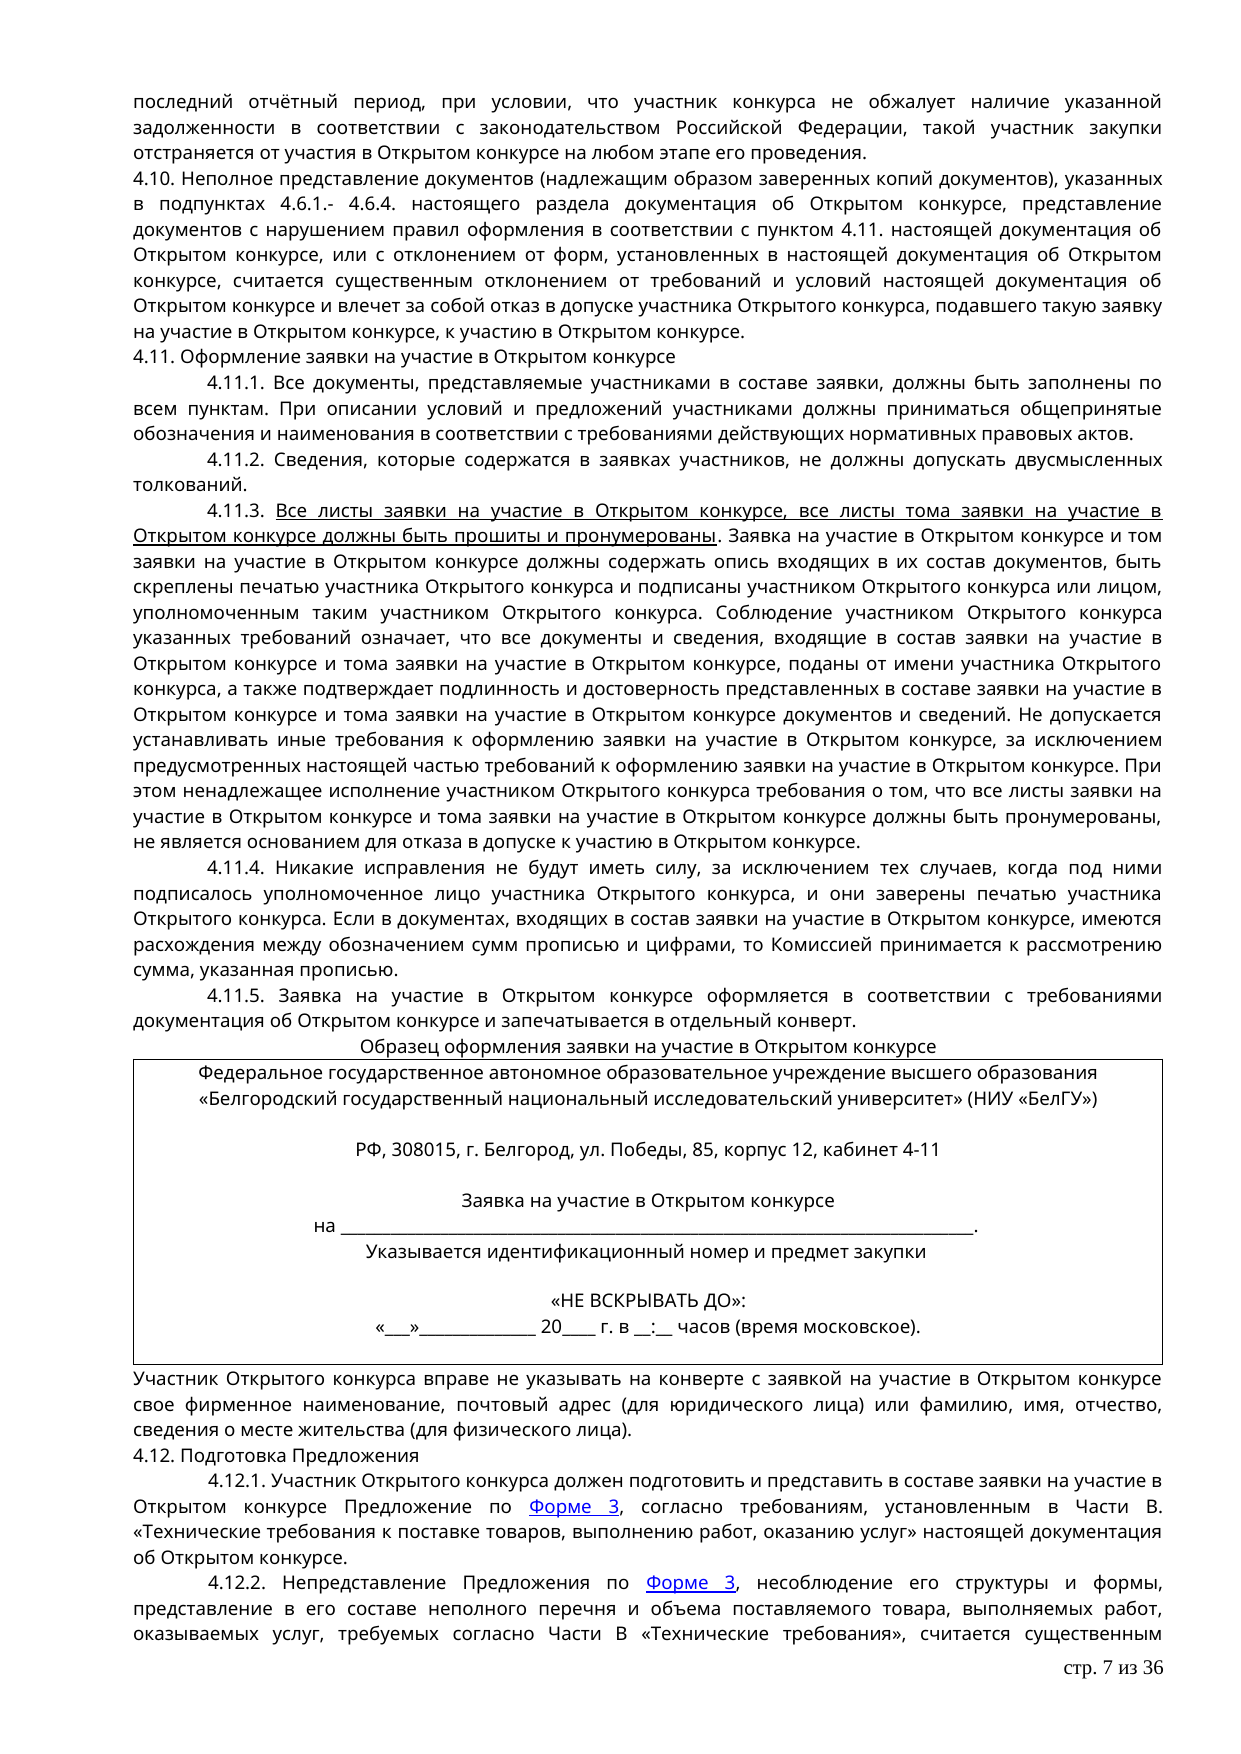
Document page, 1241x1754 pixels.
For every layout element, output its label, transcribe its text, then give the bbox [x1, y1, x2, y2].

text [133, 89, 1163, 165]
text 4.11.1. Все документы, представляемые участниками в составе заявки, должны быть заполнены по всем пунктам. При описании условий и предложений участниками должны приниматься общепринятые обозначения и наименования в соответствии с требованиями действующих нормативных правовых актов. [133, 369, 1163, 446]
text 4.11.5. Заявка на участие в Открытом конкурсе оформляется в соответствии с требованиями документация об Открытом конкурсе и запечатывается в отдельный конверт. [133, 982, 1163, 1033]
text 4.11.3. Все листы заявки на участие в Открытом конкурсе, все листы тома заявки на участие в Открытом конкурсе должны быть прошиты и пронумерованы. Заявка на участие в Открытом конкурсе и том заявки на участие в Открытом конкурсе должны содержать опись входящих в их состав документов, быть скреплены печатью участника Открытого конкурса и подписаны участником Открытого конкурса или лицом, уполномоченным таким участником Открытого конкурса. Соблюдение участником Открытого конкурса указанных требований означает, что все документы и сведения, входящие в состав заявки на участие в Открытом конкурсе и тома заявки на участие в Открытом конкурсе, поданы от имени участника Открытого конкурса, а также подтверждает подлинность и достоверность представленных в составе заявки на участие в Открытом конкурсе и тома заявки на участие в Открытом конкурсе документов и сведений. Не допускается устанавливать иные требования к оформлению заявки на участие в Открытом конкурсе, за исключением предусмотренных настоящей частью требований к оформлению заявки на участие в Открытом конкурсе. При этом ненадлежащее исполнение участником Открытого конкурса требования о том, что все листы заявки на участие в Открытом конкурсе и тома заявки на участие в Открытом конкурсе должны быть пронумерованы, не является основанием для отказа в допуске к участию в Открытом конкурсе. [133, 497, 1163, 854]
text Образец оформления заявки на участие в Открытом конкурсе [133, 1033, 1163, 1058]
table_header Федеральное государственное автономное образовательное учреждение высшего образования «Белгородский государственный национальный исследовательский университет» (НИУ «БелГУ») РФ, 308015, г. Белгород, ул. Победы, 85, корпус 12, кабинет 4-11 Заявка на участие в Открытом конкурсе на ____________________________________________________________________________. Указывается идентификационный номер и предмет закупки «НЕ ВСКРЫВАТЬ ДО»: «___»______________ 20____ г. в __:__ часов (время московское). [134, 1060, 1162, 1364]
text 4.10. Неполное представление документов (надлежащим образом заверенных копий документов), указанных в подпунктах 4.6.1.- 4.6.4. настоящего раздела документация об Открытом конкурсе, представление документов с нарушением правил оформления в соответствии с пунктом 4.11. настоящей документация об Открытом конкурсе, или с отклонением от форм, установленных в настоящей документация об Открытом конкурсе, считается существенным отклонением от требований и условий настоящей документация об Открытом конкурсе и влечет за собой отказ в допуске участника Открытого конкурса, подавшего такую заявку на участие в Открытом конкурсе, к участию в Открытом конкурсе. [133, 165, 1163, 344]
text 4.11.4. Никакие исправления не будут иметь силу, за исключением тех случаев, когда под ними подписалось уполномоченное лицо участника Открытого конкурса, и они заверены печатью участника Открытого конкурса. Если в документах, входящих в состав заявки на участие в Открытом конкурсе, имеются расхождения между обозначением сумм прописью и цифрами, то Комиссией принимается к рассмотрению сумма, указанная прописью. [133, 854, 1163, 982]
text Участник Открытого конкурса вправе не указывать на конверте с заявкой на участие в Открытом конкурсе свое фирменное наименование, почтовый адрес (для юридического лица) или фамилию, имя, отчество, сведения о месте жительства (для физического лица). [133, 1365, 1163, 1442]
text 4.12.1. Участник Открытого конкурса должен подготовить и представить в составе заявки на участие в Открытом конкурсе Предложение по Форме 3, согласно требованиям, установленным в Части В. «Технические требования к поставке товаров, выполнению работ, оказанию услуг» настоящей документация об Открытом конкурсе. [133, 1467, 1163, 1569]
text 4.11.2. Сведения, которые содержатся в заявках участников, не должны допускать двусмысленных толкований. [133, 446, 1163, 497]
text 4.12. Подготовка Предложения [133, 1442, 1163, 1467]
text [133, 1569, 1163, 1646]
text 4.11. Оформление заявки на участие в Открытом конкурсе [133, 344, 1163, 369]
